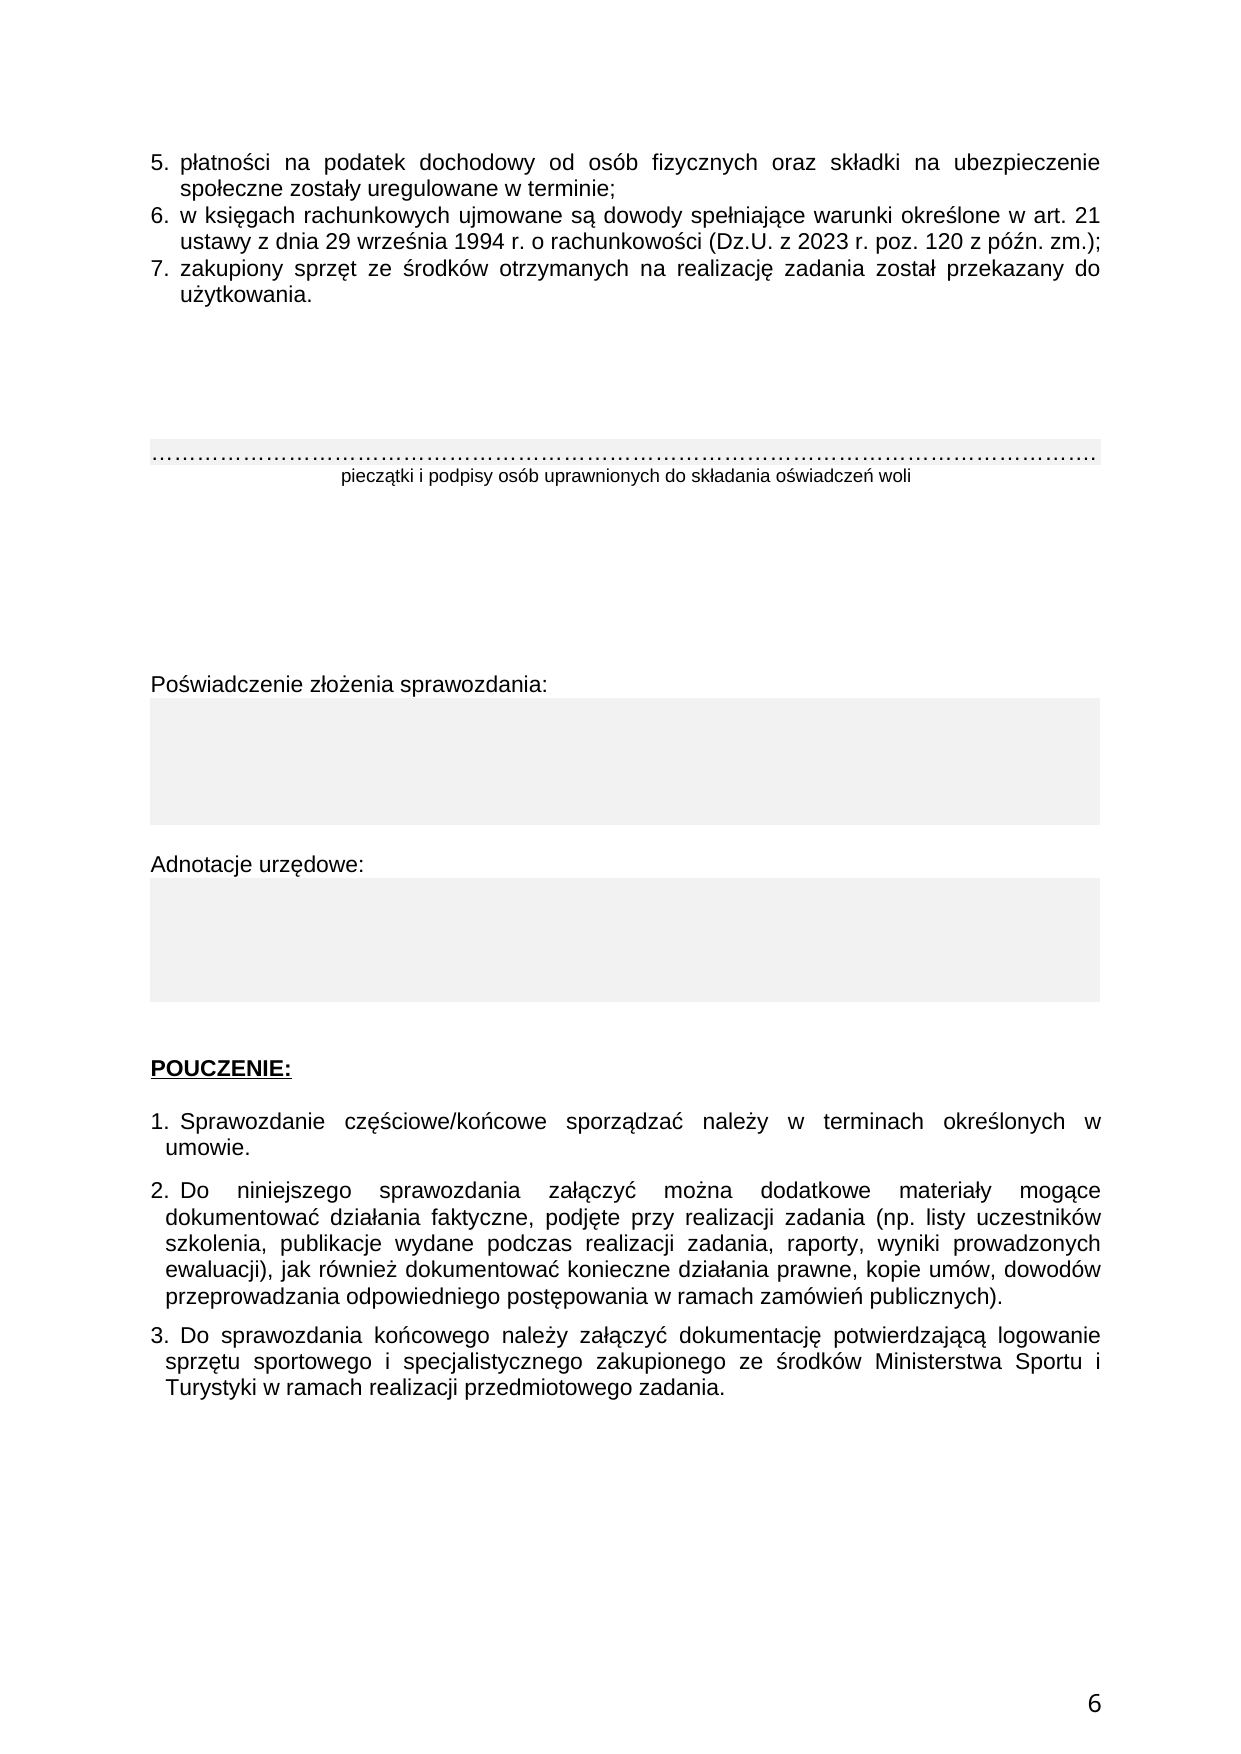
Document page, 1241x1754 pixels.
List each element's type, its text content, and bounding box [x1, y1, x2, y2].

text pieczątki i podpisy osób uprawnionych do składania oświadczeń woli [150, 465, 1101, 487]
text ……………………………………………………………………………………………………………. [150, 439, 1101, 465]
list Do niniejszego sprawozdania załączyć można dodatkowe materiały mogące dokumentować działania faktyczne, podjęte przy realizacji zadania (np. listy uczestników szkolenia, publikacje wydane podczas realizacji zadania, raporty, wyniki prowadzonych ewaluacji), jak również dokumentować konieczne działania prawne, kopie umów, dowodów przeprowadzania odpowiedniego postępowania w ramach zamówień publicznych). [150, 1177, 1101, 1309]
list Sprawozdanie częściowe/końcowe sporządzać należy w terminach określonych w umowie. [150, 1108, 1101, 1161]
list zakupiony sprzęt ze środków otrzymanych na realizację zadania został przekazany do użytkowania. [150, 254, 1101, 307]
table_header [150, 698, 1100, 825]
list Do sprawozdania końcowego należy załączyć dokumentację potwierdzającą logowanie sprzętu sportowego i specjalistycznego zakupionego ze środków Ministerstwa Sportu i Turystyki w ramach realizacji przedmiotowego zadania. [150, 1322, 1101, 1401]
list płatności na podatek dochodowy od osób fizycznych oraz składki na ubezpieczenie społeczne zostały uregulowane w terminie; [150, 149, 1101, 202]
text POUCZENIE: [150, 1055, 1101, 1081]
table_header [150, 878, 1100, 1002]
list w księgach rachunkowych ujmowane są dowody spełniające warunki określone w art. 21 ustawy z dnia 29 września 1994 r. o rachunkowości (Dz.U. z 2023 r. poz. 120 z późn. zm.); [150, 202, 1101, 254]
text Adnotacje urzędowe: [150, 851, 1101, 877]
text Poświadczenie złożenia sprawozdania: [150, 671, 1101, 698]
